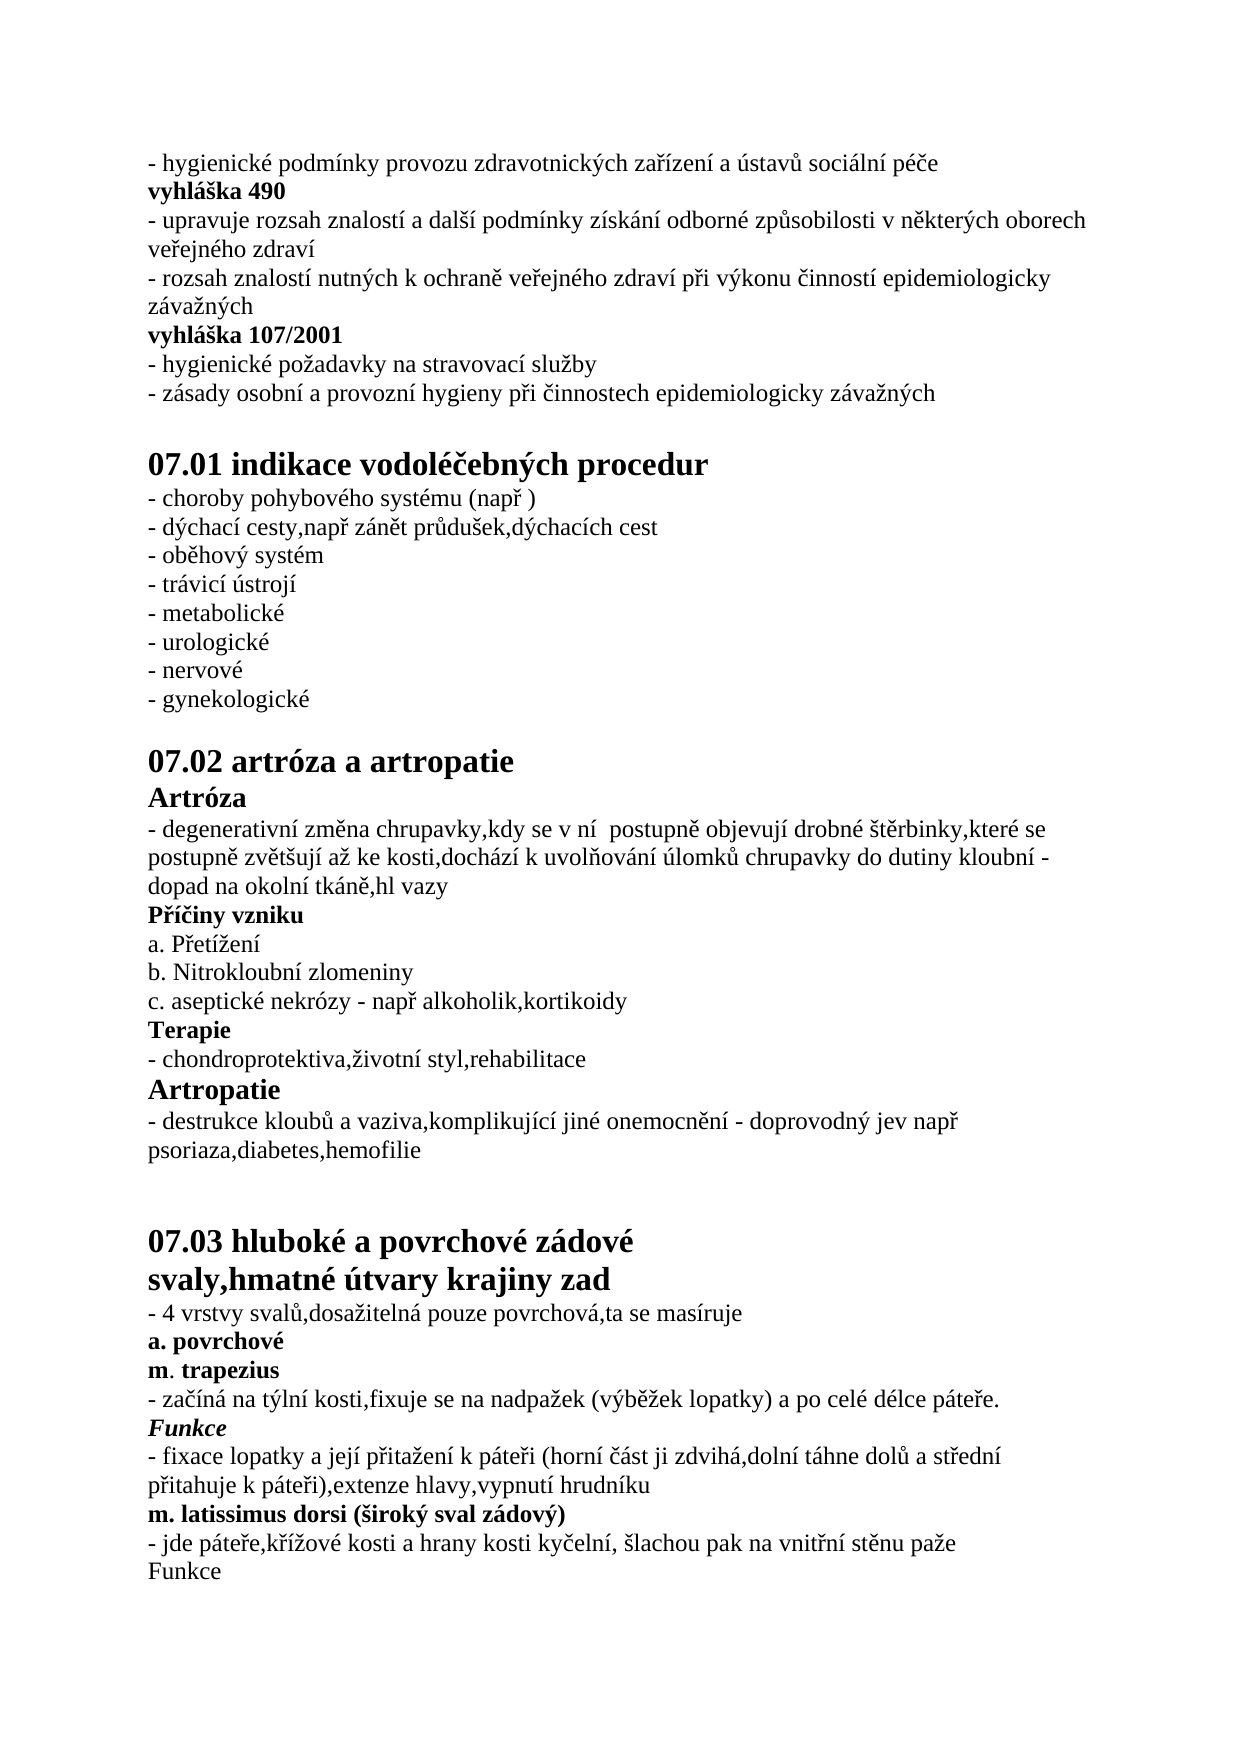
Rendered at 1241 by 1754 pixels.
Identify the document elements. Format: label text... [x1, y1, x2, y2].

text Artropatie [148, 1072, 1093, 1106]
text - oběhový systém [148, 541, 1093, 569]
text - choroby pohybového systému (např ) [148, 483, 1093, 512]
text - destrukce kloubů a vaziva,komplikující jiné onemocnění - doprovodný jev např psoriaza,diabetes,hemofilie [148, 1106, 1093, 1163]
text svaly,hmatné útvary krajiny zad [148, 1259, 1093, 1298]
text Příčiny vzniku [148, 900, 1093, 929]
text - nervové [148, 656, 1093, 684]
text c. aseptické nekrózy - např alkoholik,kortikoidy [148, 986, 1093, 1015]
text vyhláška 490 [148, 176, 1093, 205]
text a. Přetížení [148, 929, 1093, 957]
text 07.03 hluboké a povrchové zádové [148, 1221, 1093, 1259]
text Funkce [148, 1556, 1093, 1585]
text Funkce [148, 1413, 1093, 1441]
text b. Nitrokloubní zlomeniny [148, 957, 1093, 986]
text - rozsah znalostí nutných k ochraně veřejného zdraví při výkonu činností epidemiologicky závažných [148, 263, 1093, 320]
text vyhláška 107/2001 [148, 320, 1093, 349]
text 07.01 indikace vodoléčebných procedur [148, 445, 1093, 483]
text - fixace lopatky a její přitažení k páteři (horní část ji zdvihá,dolní táhne dolů a střední přitahuje k páteři),extenze hlavy,vypnutí hrudníku [148, 1441, 1093, 1499]
text - zásady osobní a provozní hygieny při činnostech epidemiologicky závažných [148, 378, 1093, 406]
text Terapie [148, 1015, 1093, 1044]
text - gynekologické [148, 684, 1093, 713]
text - urologické [148, 627, 1093, 656]
text m. trapezius [148, 1355, 1093, 1384]
text 07.02 artróza a artropatie [148, 742, 1093, 780]
text - hygienické podmínky provozu zdravotnických zařízení a ústavů sociální péče [148, 148, 1093, 176]
text - degenerativní změna chrupavky,kdy se v ní postupně objevují drobné štěrbinky,které se postupně zvětšují až ke kosti,dochází k uvolňování úlomků chrupavky do dutiny kloubní - dopad na okolní tkáně,hl vazy [148, 814, 1093, 900]
text a. povrchové [148, 1326, 1093, 1355]
text - 4 vrstvy svalů,dosažitelná pouze povrchová,ta se masíruje [148, 1298, 1093, 1326]
text - hygienické požadavky na stravovací služby [148, 349, 1093, 378]
text - upravuje rozsah znalostí a další podmínky získání odborné způsobilosti v některých oborech veřejného zdraví [148, 205, 1093, 263]
text - dýchací cesty,např zánět průdušek,dýchacích cest [148, 512, 1093, 541]
text - začíná na týlní kosti,fixuje se na nadpažek (výběžek lopatky) a po celé délce páteře. [148, 1384, 1093, 1413]
text - trávicí ústrojí [148, 569, 1093, 598]
text - metabolické [148, 598, 1093, 627]
text m. latissimus dorsi (široký sval zádový) [148, 1499, 1093, 1528]
text Artróza [148, 780, 1093, 814]
text - chondroprotektiva,životní styl,rehabilitace [148, 1044, 1093, 1072]
text - jde páteře,křížové kosti a hrany kosti kyčelní, šlachou pak na vnitřní stěnu paže [148, 1528, 1093, 1556]
